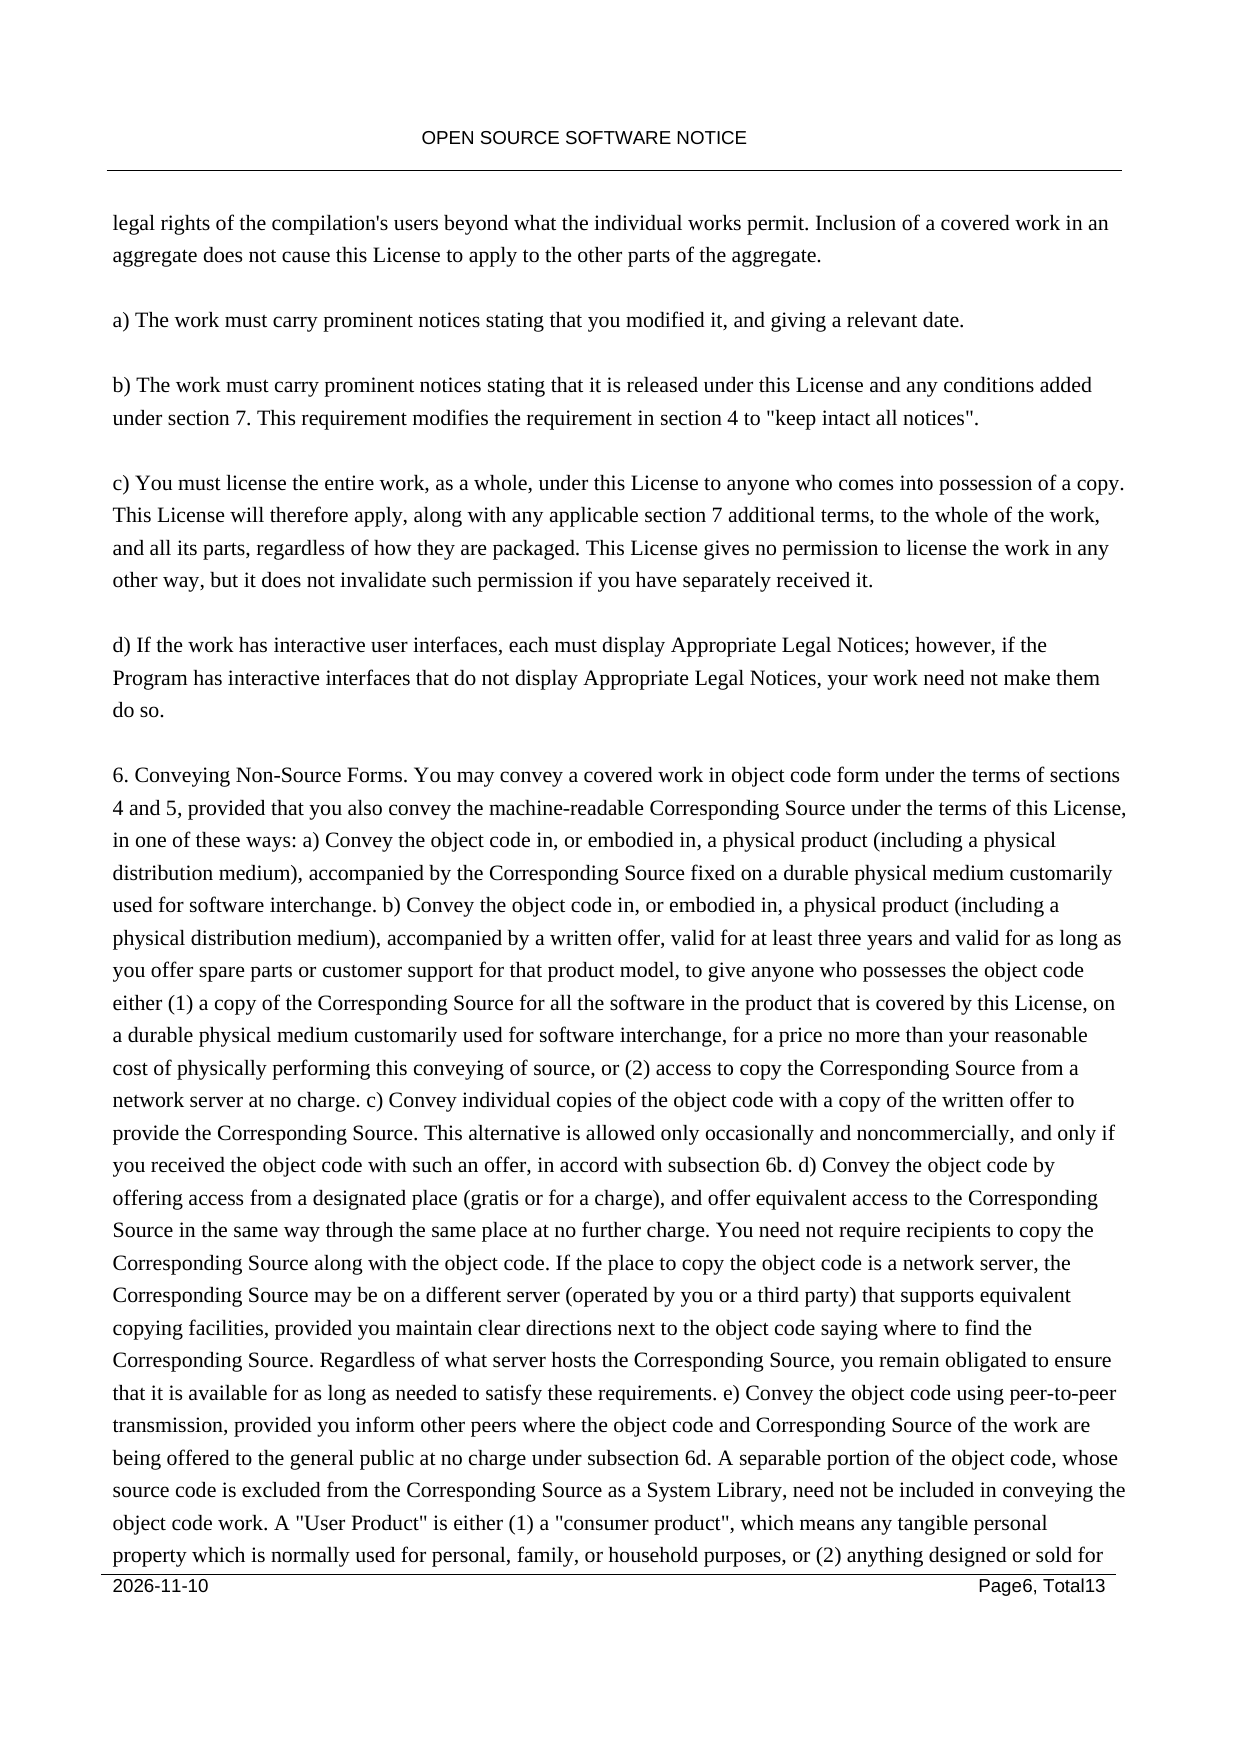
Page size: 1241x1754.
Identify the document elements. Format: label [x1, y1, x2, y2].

text [112, 206, 1128, 1571]
